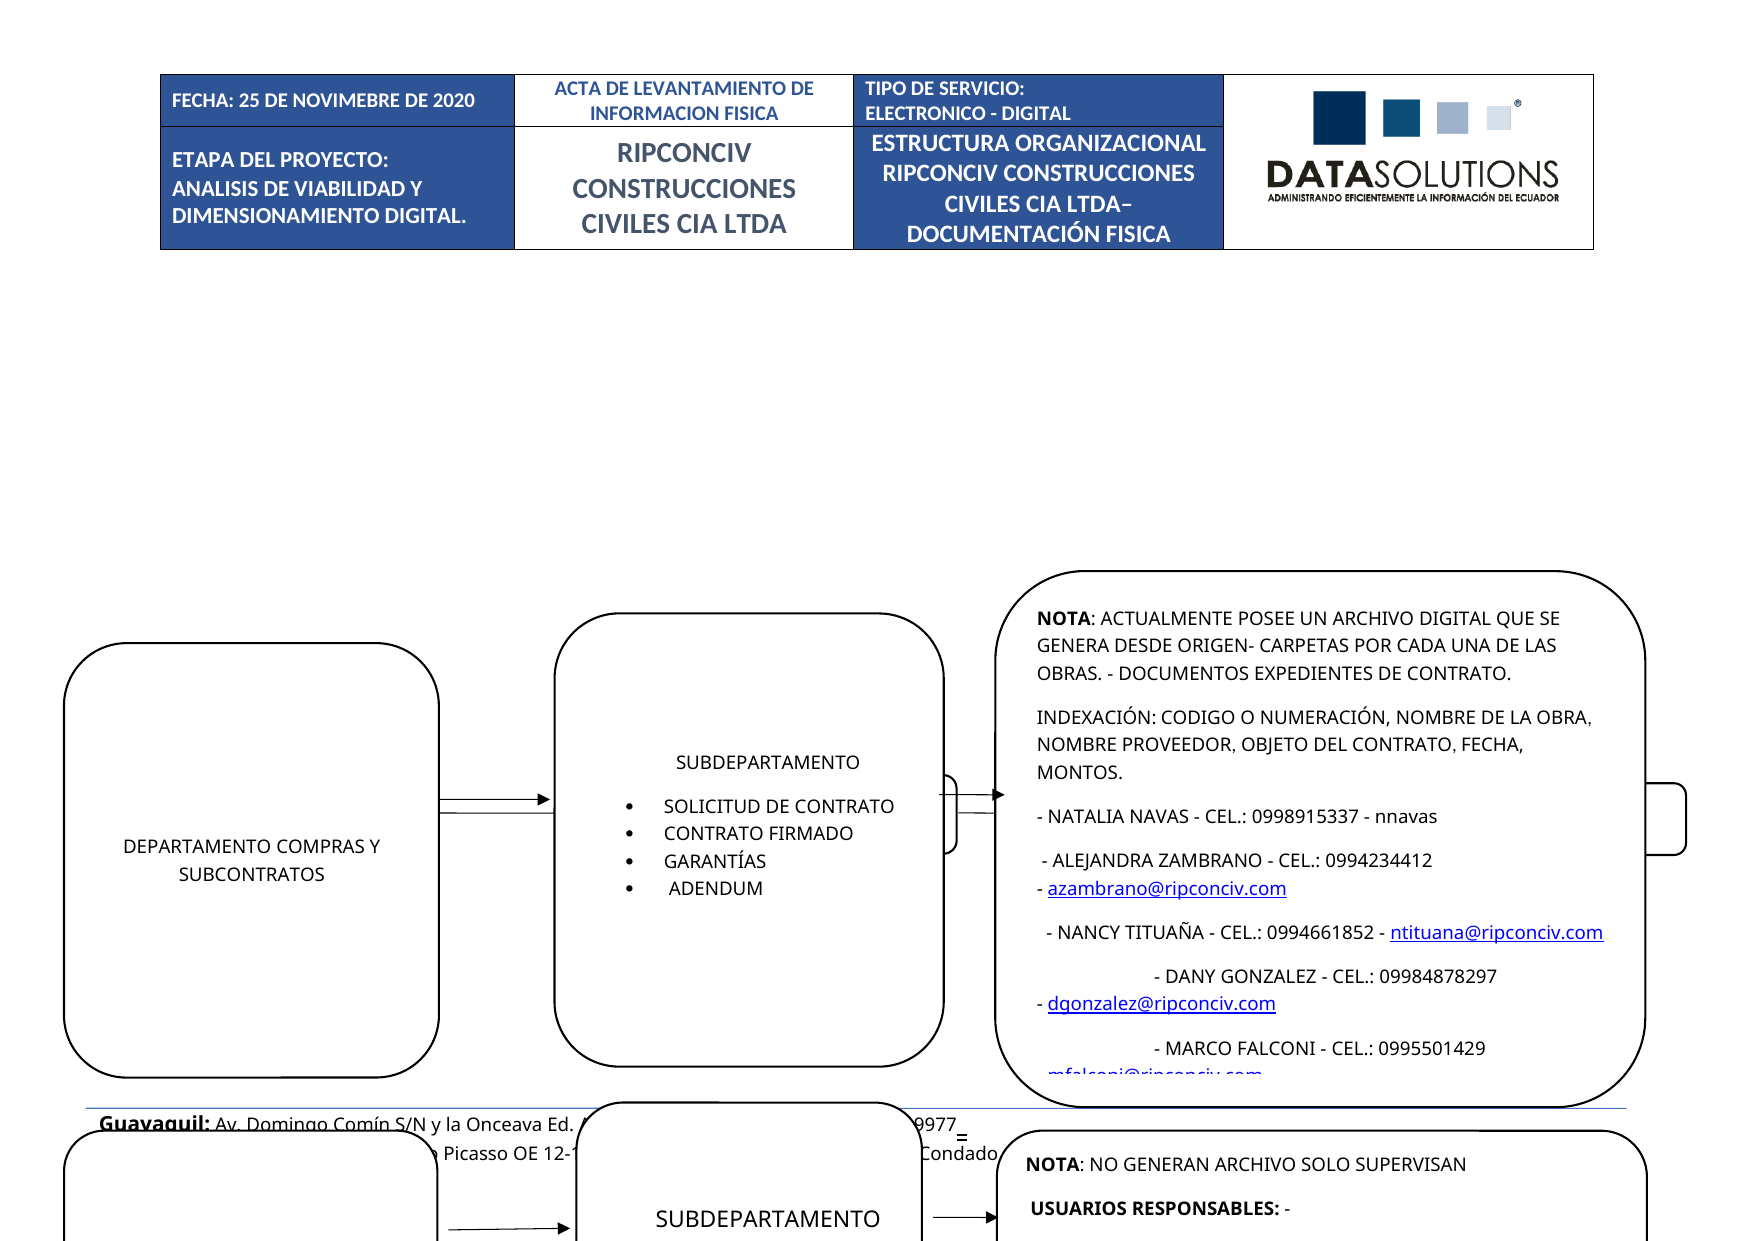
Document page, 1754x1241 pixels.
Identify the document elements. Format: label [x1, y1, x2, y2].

picture [1265, 87, 1559, 203]
